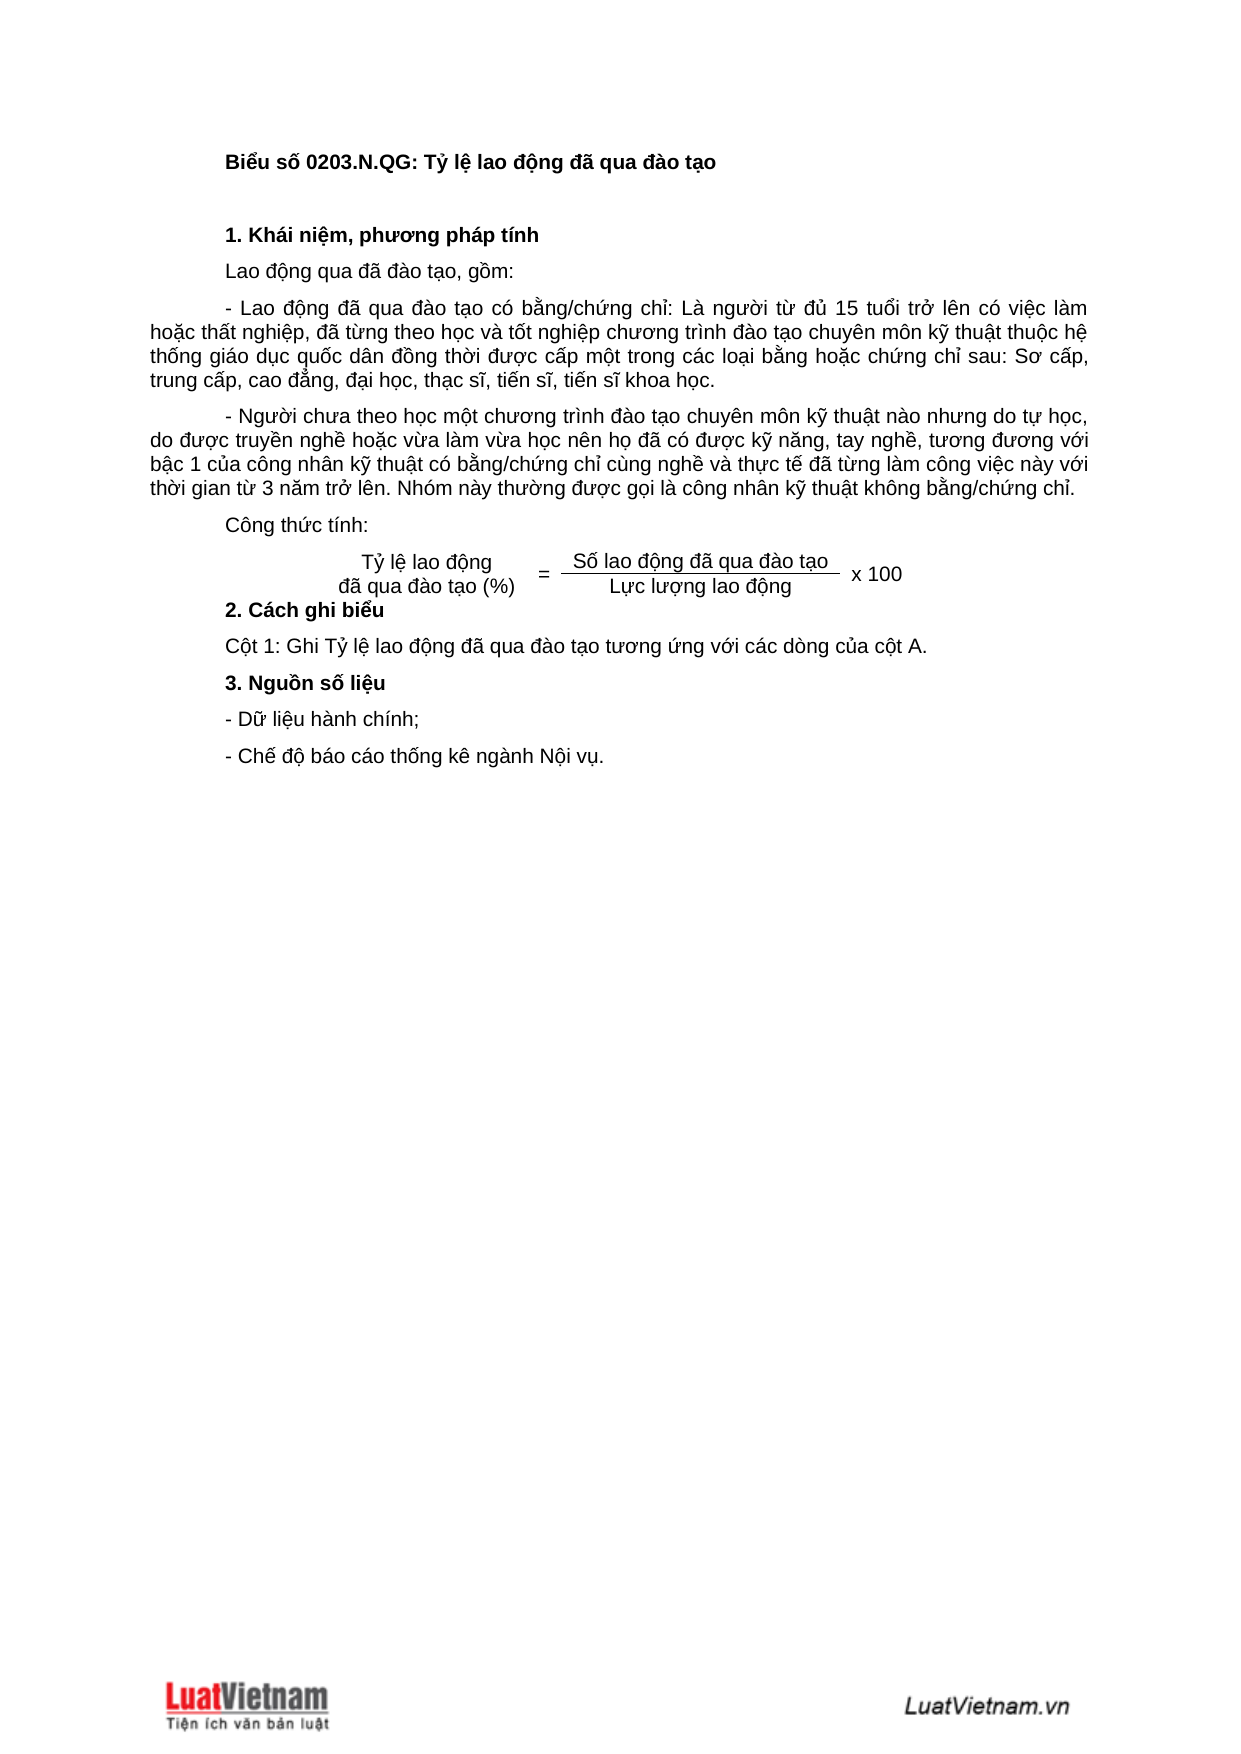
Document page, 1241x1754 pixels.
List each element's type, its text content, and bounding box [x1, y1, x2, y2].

text 1. Khái niệm, phương pháp tính [150, 223, 1090, 247]
text - Dữ liệu hành chính; [150, 707, 1090, 731]
text Lao động qua đã đào tạo, gồm: [150, 259, 1090, 283]
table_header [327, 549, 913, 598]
text - Chế độ báo cáo thống kê ngành Nội vụ. [150, 744, 1090, 768]
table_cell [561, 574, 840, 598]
text Công thức tính: [150, 512, 1090, 536]
picture [150, 1660, 1089, 1754]
text 3. Nguồn số liệu [150, 671, 1090, 695]
text - Lao động đã qua đào tạo có bằng/chứng chỉ: Là người từ đủ 15 tuổi trở lên có việc làm hoặc thất nghiệp, đã từng theo học và tốt nghiệp chương trình đào tạo chuyên môn kỹ thuật thuộc hệ thống giáo dục quốc dân đồng thời được cấp một trong các loại bằng hoặc chứng chỉ sau: Sơ cấp, trung cấp, cao đẳng, đại học, thạc sĩ, tiến sĩ, tiến sĩ khoa học. [150, 296, 1090, 392]
text Biểu số 0203.N.QG: Tỷ lệ lao động đã qua đào tạo [150, 150, 1090, 174]
text Cột 1: Ghi Tỷ lệ lao động đã qua đào tạo tương ứng với các dòng của cột A. [150, 634, 1090, 658]
text 2. Cách ghi biểu [150, 598, 1090, 622]
text - Người chưa theo học một chương trình đào tạo chuyên môn kỹ thuật nào nhưng do tự học, do được truyền nghề hoặc vừa làm vừa học nên họ đã có được kỹ năng, tay nghề, tương đương với bậc 1 của công nhân kỹ thuật có bằng/chứng chỉ cùng nghề và thực tế đã từng làm công việc này với thời gian từ 3 năm trở lên. Nhóm này thường được gọi là công nhân kỹ thuật không bằng/chứng chỉ. [150, 404, 1090, 500]
